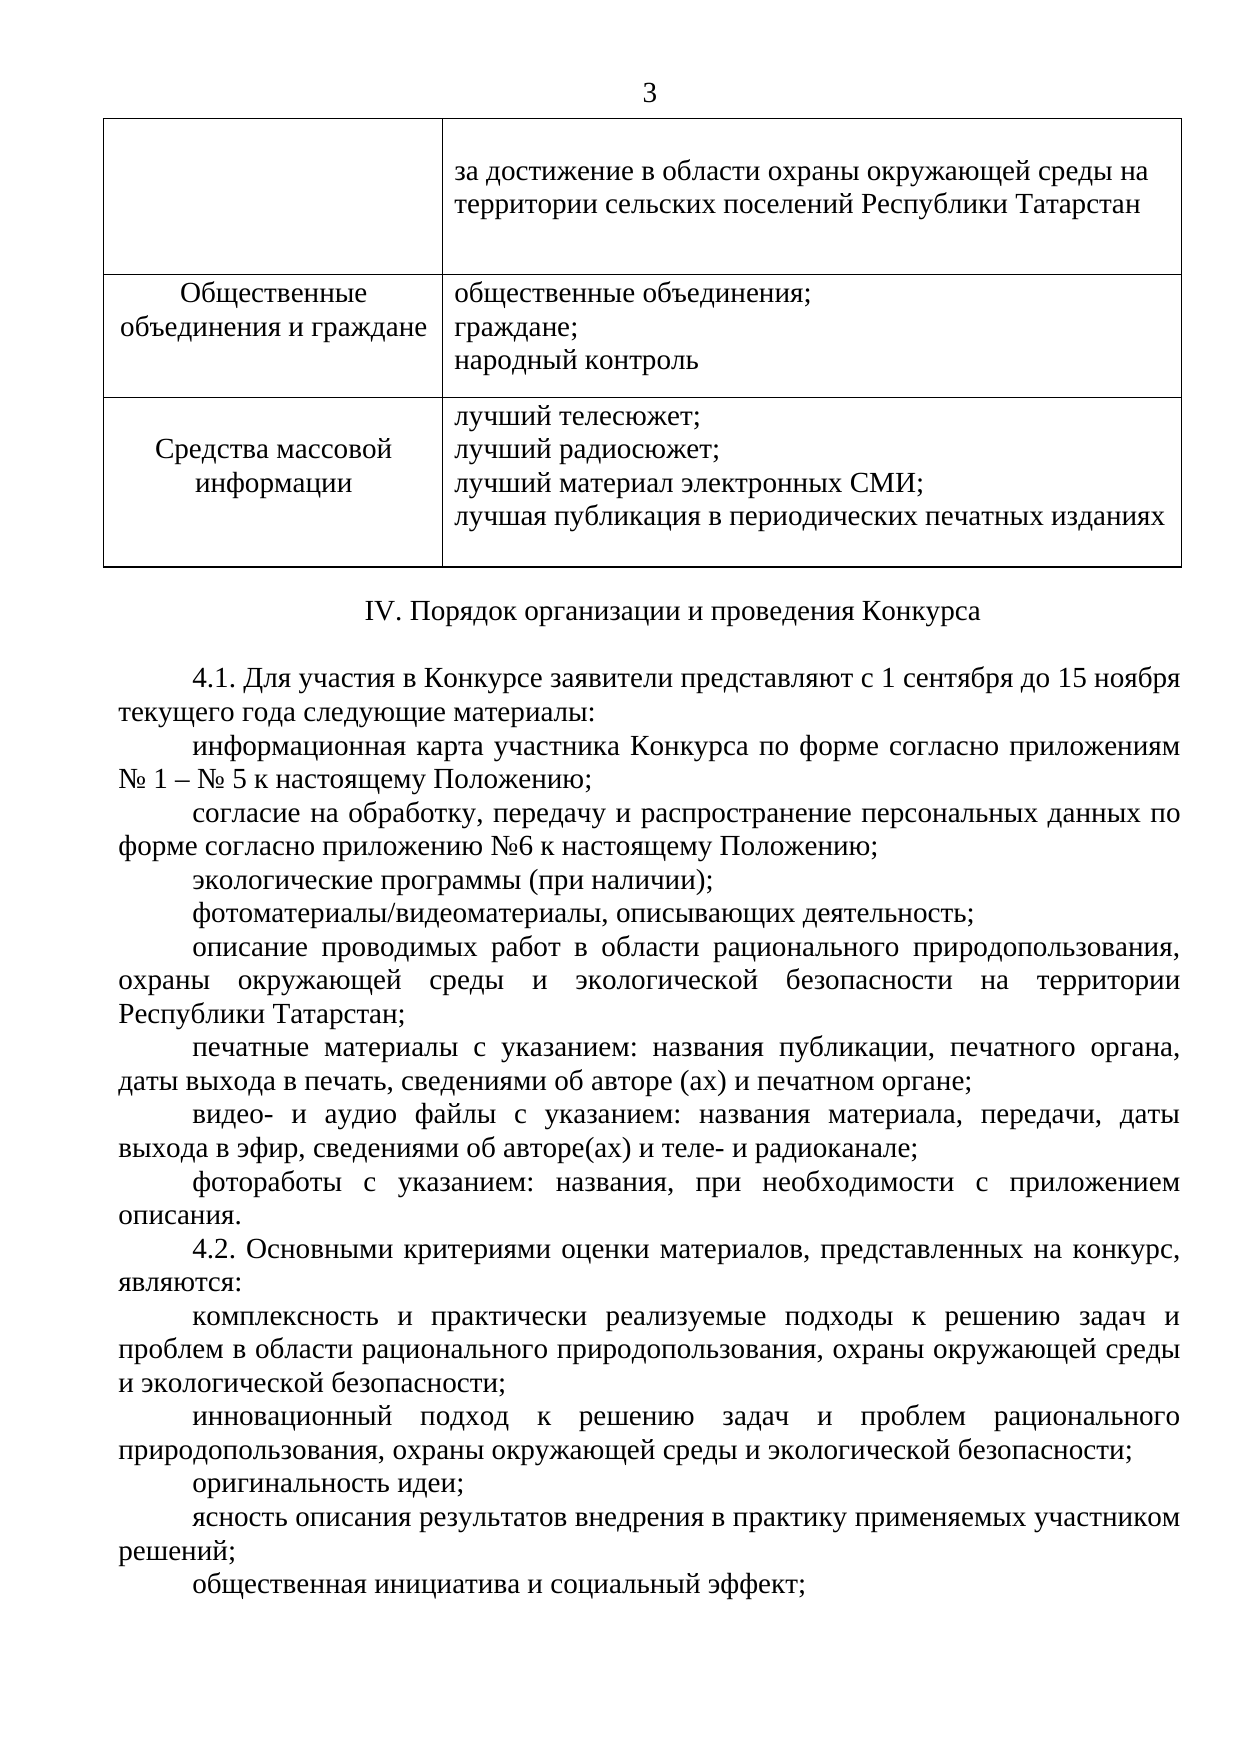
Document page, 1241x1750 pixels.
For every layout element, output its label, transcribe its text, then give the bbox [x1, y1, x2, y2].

text комплексность и практически реализуемые подходы к решению задач и проблем в области рационального природопользования, охраны окружающей среды и экологической безопасности; [118, 1298, 1181, 1398]
table_cell общественные объединения; граждане; народный контроль [443, 275, 1181, 397]
text экологические программы (при наличии); [118, 862, 1181, 895]
table_cell лучший телесюжет; лучший радиосюжет; лучший материал электронных СМИ; лучшая публикация в периодических печатных изданиях [443, 398, 1181, 566]
text ясность описания результатов внедрения в практику применяемых участником решений; [118, 1499, 1181, 1566]
text описание проводимых работ в области рационального природопользования, охраны окружающей среды и экологической безопасности на территории Республики Татарстан; [118, 929, 1181, 1029]
text согласие на обработку, передачу и распространение персональных данных по форме согласно приложению №6 к настоящему Положению; [118, 795, 1181, 862]
text фотоматериалы/видеоматериалы, описывающих деятельность; [118, 895, 1181, 929]
text IV. Порядок организации и проведения Конкурса [163, 593, 1182, 627]
text печатные материалы с указанием: названия публикации, печатного органа, даты выхода в печать, сведениями об авторе (ах) и печатном органе; [118, 1029, 1181, 1097]
text общественная инициатива и социальный эффект; [118, 1566, 1181, 1600]
text оригинальность идеи; [118, 1466, 1181, 1499]
table_cell Общественные объединения и граждане [104, 275, 442, 397]
text 4.1. Для участия в Конкурсе заявители представляют с 1 сентября до 15 ноября текущего года следующие материалы: [118, 661, 1181, 728]
text 4.2. Основными критериями оценки материалов, представленных на конкурс, являются: [118, 1231, 1181, 1298]
text инновационный подход к решению задач и проблем рационального природопользования, охраны окружающей среды и экологической безопасности; [118, 1398, 1181, 1466]
text информационная карта участника Конкурса по форме согласно приложениям № 1 – № 5 к настоящему Положению; [118, 728, 1181, 795]
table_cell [104, 119, 442, 274]
text фотоработы с указанием: названия, при необходимости с приложением описания. [118, 1164, 1181, 1231]
text видео- и аудио файлы с указанием: названия материала, передачи, даты выхода в эфир, сведениями об авторе(ах) и теле- и радиоканале; [118, 1097, 1181, 1164]
table_cell Средства массовой информации [104, 398, 442, 566]
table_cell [443, 119, 1181, 274]
